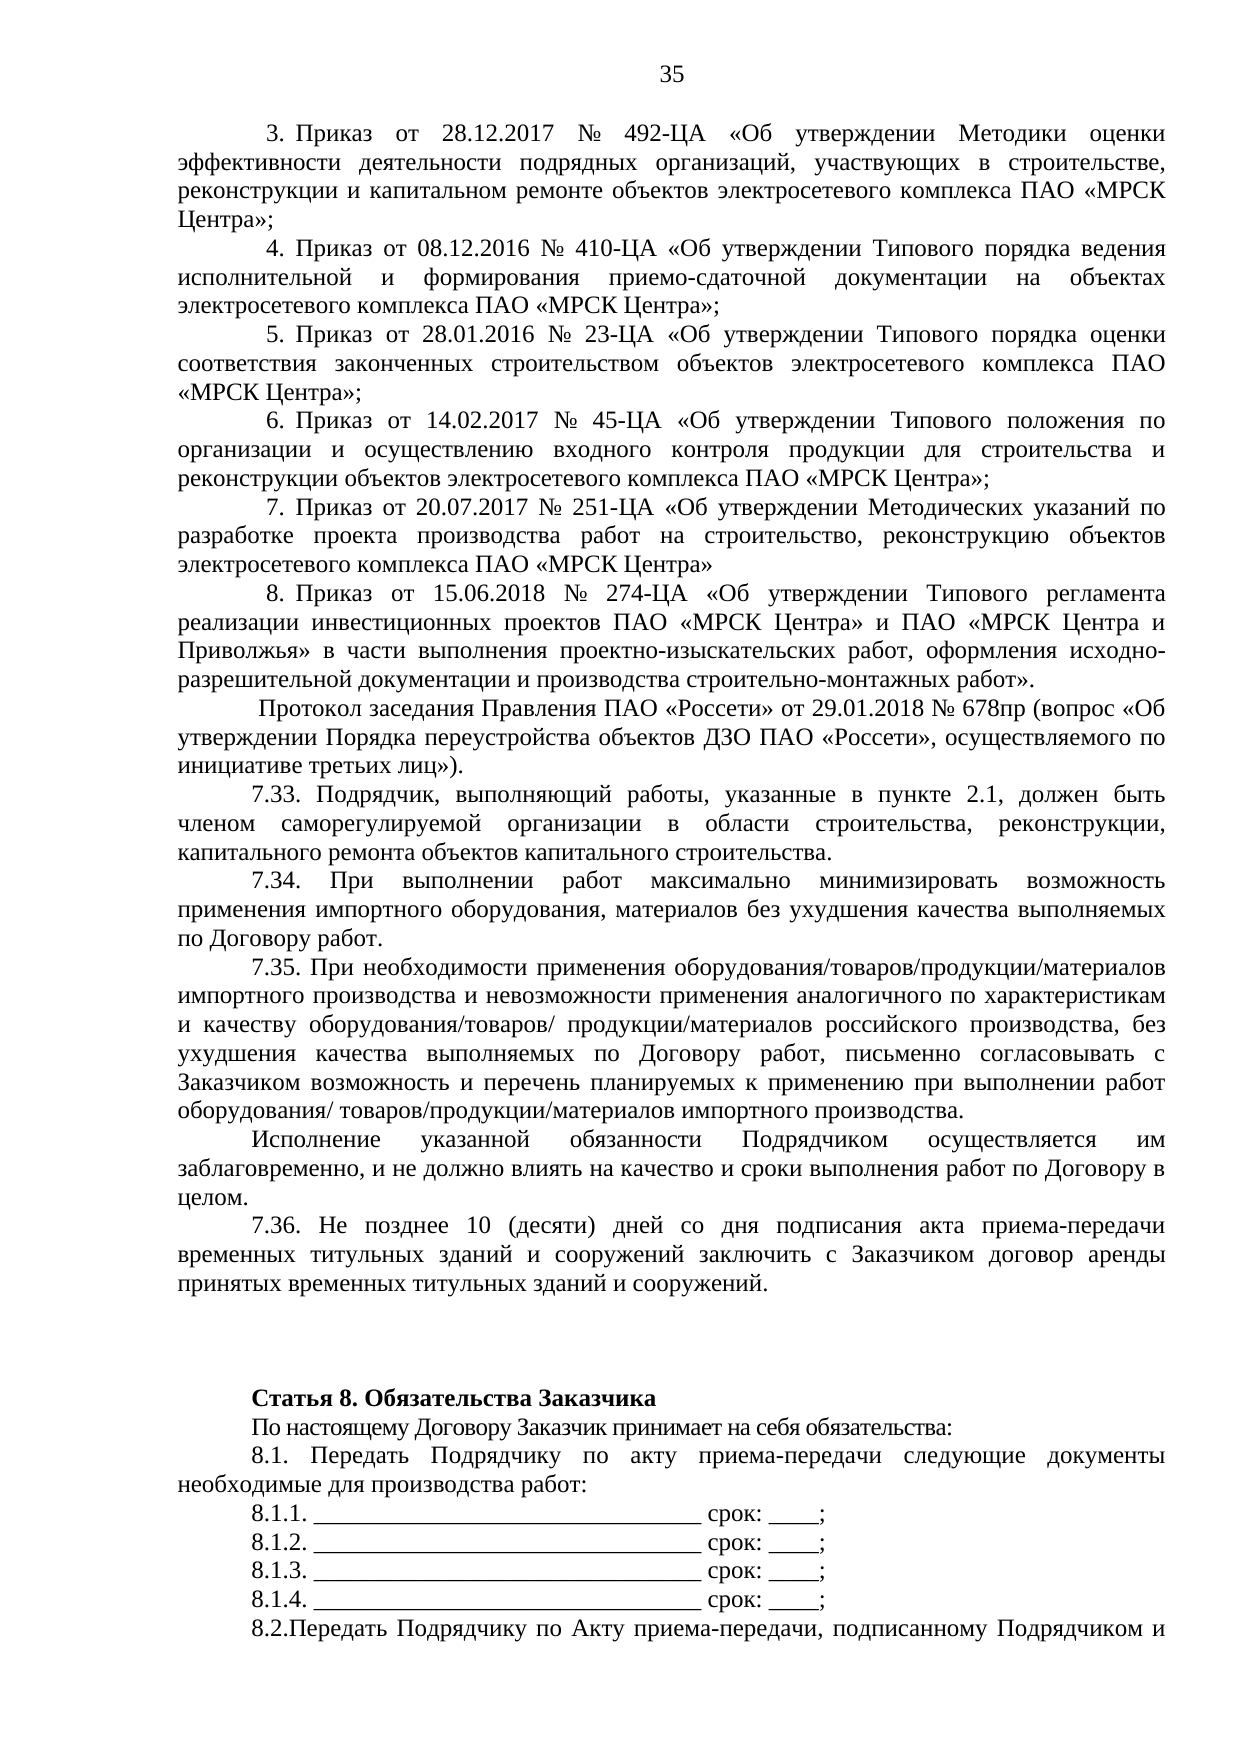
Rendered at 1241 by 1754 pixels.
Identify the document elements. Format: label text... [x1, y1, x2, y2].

list 7.33. Подрядчик, выполняющий работы, указанные в пункте 2.1, должен быть членом саморегулируемой организации в области строительства, реконструкции, капитального ремонта объектов капитального строительства. [177, 779, 1166, 866]
list Приказ от 20.07.2017 № 251-ЦА «Об утверждении Методических указаний по разработке проекта производства работ на строительство, реконструкцию объектов электросетевого комплекса ПАО «МРСК Центра» [177, 492, 1166, 578]
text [177, 1613, 1166, 1642]
text 8.1.4. _______________________________ срок: ____; [177, 1584, 1166, 1613]
text По настоящему Договору Заказчик принимает на себя обязательства: [177, 1412, 1166, 1441]
list Приказ от 14.02.2017 № 45-ЦА «Об утверждении Типового положения по организации и осуществлению входного контроля продукции для строительства и реконструкции объектов электросетевого комплекса ПАО «МРСК Центра»; [177, 406, 1166, 492]
list Приказ от 28.01.2016 № 23-ЦА «Об утверждении Типового порядка оценки соответствия законченных строительством объектов электросетевого комплекса ПАО «МРСК Центра»; [177, 319, 1166, 406]
text 8.1. Передать Подрядчику по акту приема-передачи следующие документы необходимые для производства работ: [177, 1441, 1166, 1498]
text 7.36. Не позднее 10 (десяти) дней со дня подписания акта приема-передачи временных титульных зданий и сооружений заключить с Заказчиком договор аренды принятых временных титульных зданий и сооружений. [177, 1211, 1166, 1297]
list Приказ от 28.12.2017 № 492-ЦА «Об утверждении Методики оценки эффективности деятельности подрядных организаций, участвующих в строительстве, реконструкции и капитальном ремонте объектов электросетевого комплекса ПАО «МРСК Центра»; [177, 118, 1166, 233]
list Приказ от 15.06.2018 № 274-ЦА «Об утверждении Типового регламента реализации инвестиционных проектов ПАО «МРСК Центра» и ПАО «МРСК Центра и Приволжья» в части выполнения проектно-изыскательских работ, оформления исходно-разрешительной документации и производства строительно-монтажных работ». [177, 578, 1166, 693]
text 8.1.2. _______________________________ срок: ____; [177, 1527, 1166, 1556]
list 7.35. При необходимости применения оборудования/товаров/продукции/материалов импортного производства и невозможности применения аналогичного по характеристикам и качеству оборудования/товаров/ продукции/материалов российского производства, без ухудшения качества выполняемых по Договору работ, письменно согласовывать с Заказчиком возможность и перечень планируемых к применению при выполнении работ оборудования/ товаров/продукции/материалов импортного производства. [177, 952, 1166, 1124]
list Приказ от 08.12.2016 № 410-ЦА «Об утверждении Типового порядка ведения исполнительной и формирования приемо-сдаточной документации на объектах электросетевого комплекса ПАО «МРСК Центра»; [177, 233, 1166, 319]
text Протокол заседания Правления ПАО «Россети» от 29.01.2018 № 678пр (вопрос «Об утверждении Порядка переустройства объектов ДЗО ПАО «Россети», осуществляемого по инициативе третьих лиц»). [177, 693, 1166, 779]
text Статья 8. Обязательства Заказчика [177, 1383, 1167, 1412]
text 8.1.3. _______________________________ срок: ____; [177, 1556, 1166, 1584]
text 8.1.1. _______________________________ срок: ____; [177, 1498, 1166, 1527]
list Исполнение указанной обязанности Подрядчиком осуществляется им заблаговременно, и не должно влиять на качество и сроки выполнения работ по Договору в целом. [177, 1124, 1166, 1211]
list 7.34. При выполнении работ максимально минимизировать возможность применения импортного оборудования, материалов без ухудшения качества выполняемых по Договору работ. [177, 866, 1166, 952]
